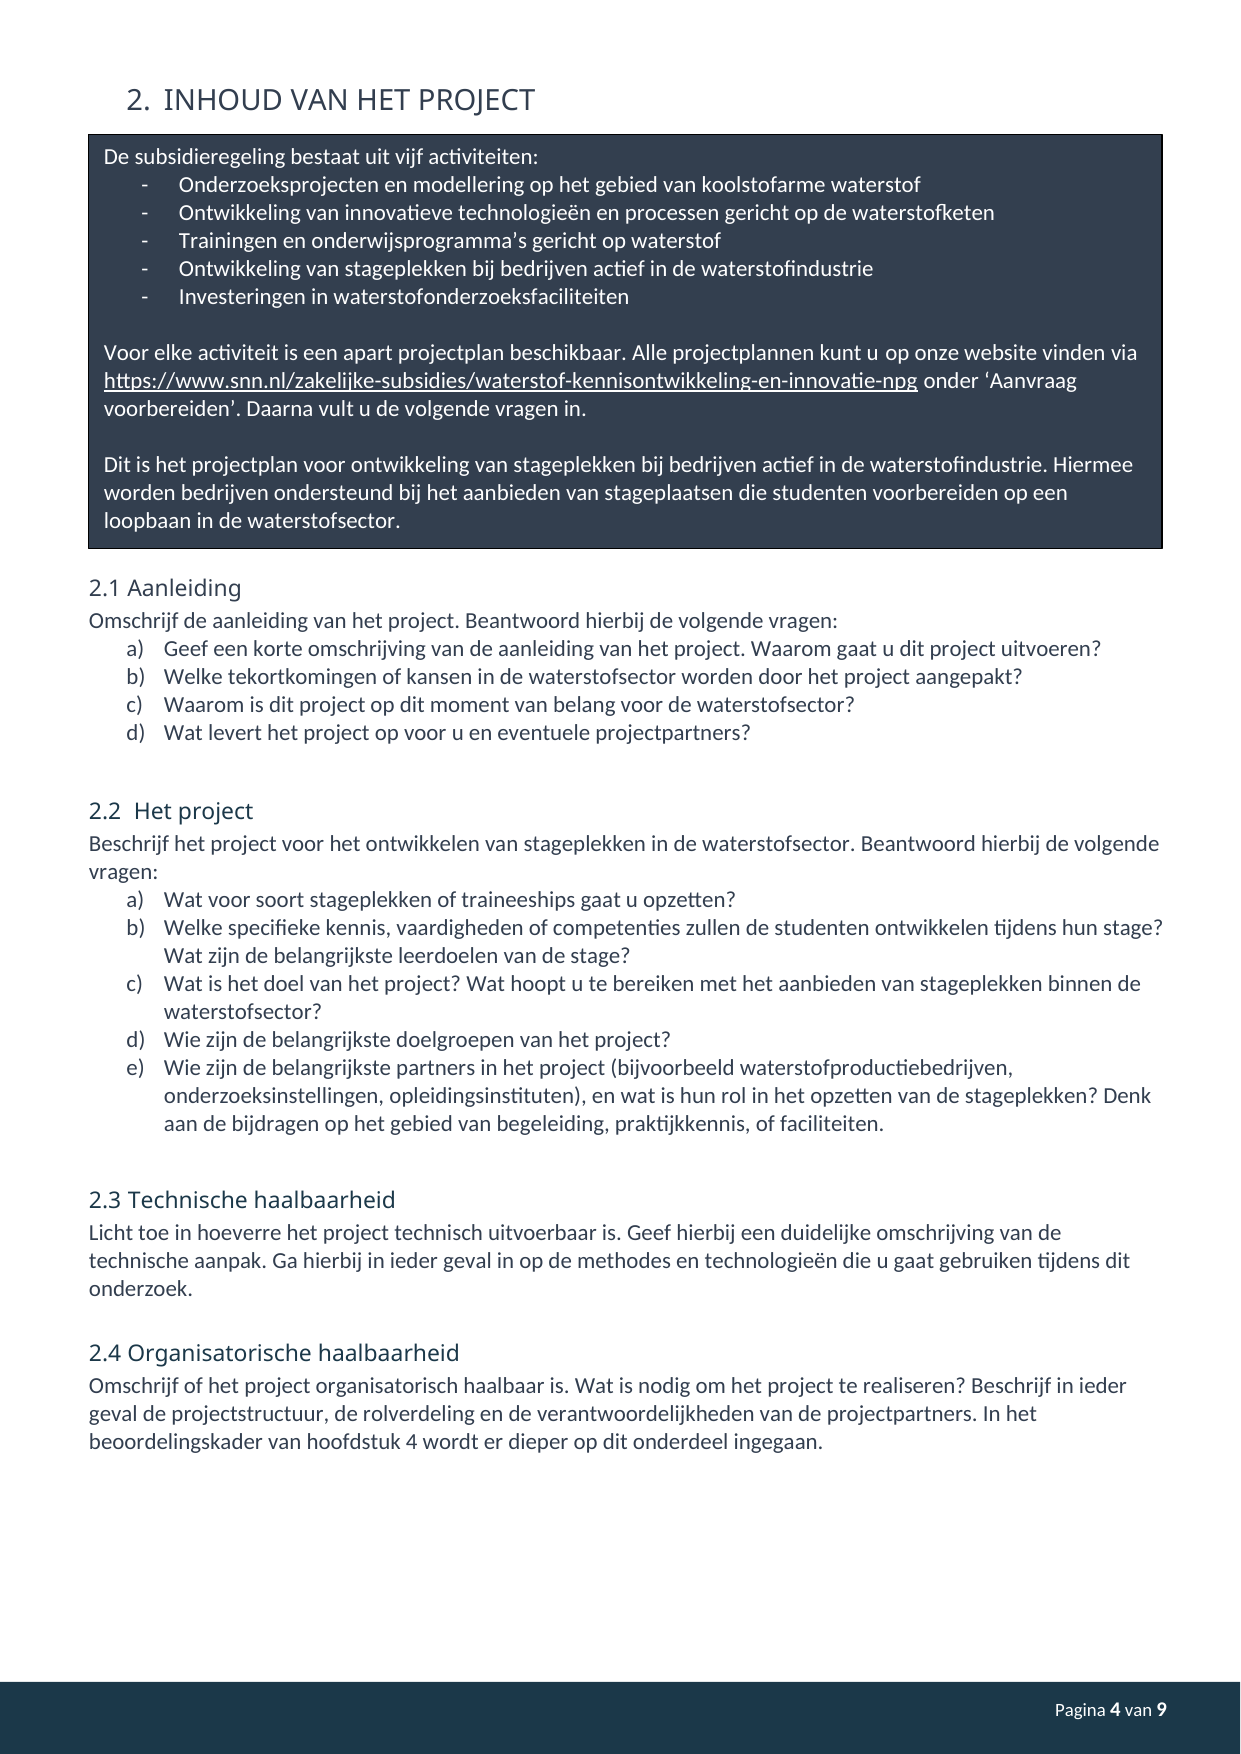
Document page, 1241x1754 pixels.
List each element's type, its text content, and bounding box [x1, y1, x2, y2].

subtitle 2.4 Organisatorische haalbaarheid [89, 1337, 1167, 1368]
list Wie zijn de belangrijkste partners in het project (bijvoorbeeld waterstofproductiebedrijven, onderzoeksinstellingen, opleidingsinstituten), en wat is hun rol in het opzetten van de stageplekken? Denk aan de bijdragen op het gebied van begeleiding, praktijkkennis, of faciliteiten. [126, 1053, 1167, 1137]
list Wat is het doel van het project? Wat hoopt u te bereiken met het aanbieden van stageplekken binnen de waterstofsector? [126, 969, 1167, 1025]
subtitle Inhoud van het project [126, 79, 1167, 119]
list Welke tekortkomingen of kansen in de waterstofsector worden door het project aangepakt? [126, 662, 1167, 690]
list Waarom is dit project op dit moment van belang voor de waterstofsector? [126, 690, 1167, 718]
list Wat levert het project op voor u en eventuele projectpartners? [126, 718, 1167, 746]
list Geef een korte omschrijving van de aanleiding van het project. Waarom gaat u dit project uitvoeren? [126, 634, 1167, 662]
list Welke specifieke kennis, vaardigheden of competenties zullen de studenten ontwikkelen tijdens hun stage? Wat zijn de belangrijkste leerdoelen van de stage? [126, 913, 1167, 969]
subtitle 2.1 Aanleiding [89, 572, 1167, 603]
text Omschrijf of het project organisatorisch haalbaar is. Wat is nodig om het project te realiseren? Beschrijf in ieder geval de projectstructuur, de rolverdeling en de verantwoordelijkheden van de projectpartners. In het beoordelingskader van hoofdstuk 4 wordt er dieper op dit onderdeel ingegaan. [89, 1371, 1167, 1455]
text Licht toe in hoeverre het project technisch uitvoerbaar is. Geef hierbij een duidelijke omschrijving van de technische aanpak. Ga hierbij in ieder geval in op de methodes en technologieën die u gaat gebruiken tijdens dit onderzoek. [89, 1218, 1167, 1333]
list Wie zijn de belangrijkste doelgroepen van het project? [126, 1025, 1167, 1053]
text Omschrijf de aanleiding van het project. Beantwoord hierbij de volgende vragen: [89, 606, 1167, 634]
list Wat voor soort stageplekken of traineeships gaat u opzetten? [126, 885, 1167, 913]
subtitle Technische haalbaarheid [89, 1184, 1167, 1215]
text Beschrijf het project voor het ontwikkelen van stageplekken in de waterstofsector. Beantwoord hierbij de volgende vragen: [89, 829, 1167, 885]
subtitle Het project [89, 795, 1167, 826]
